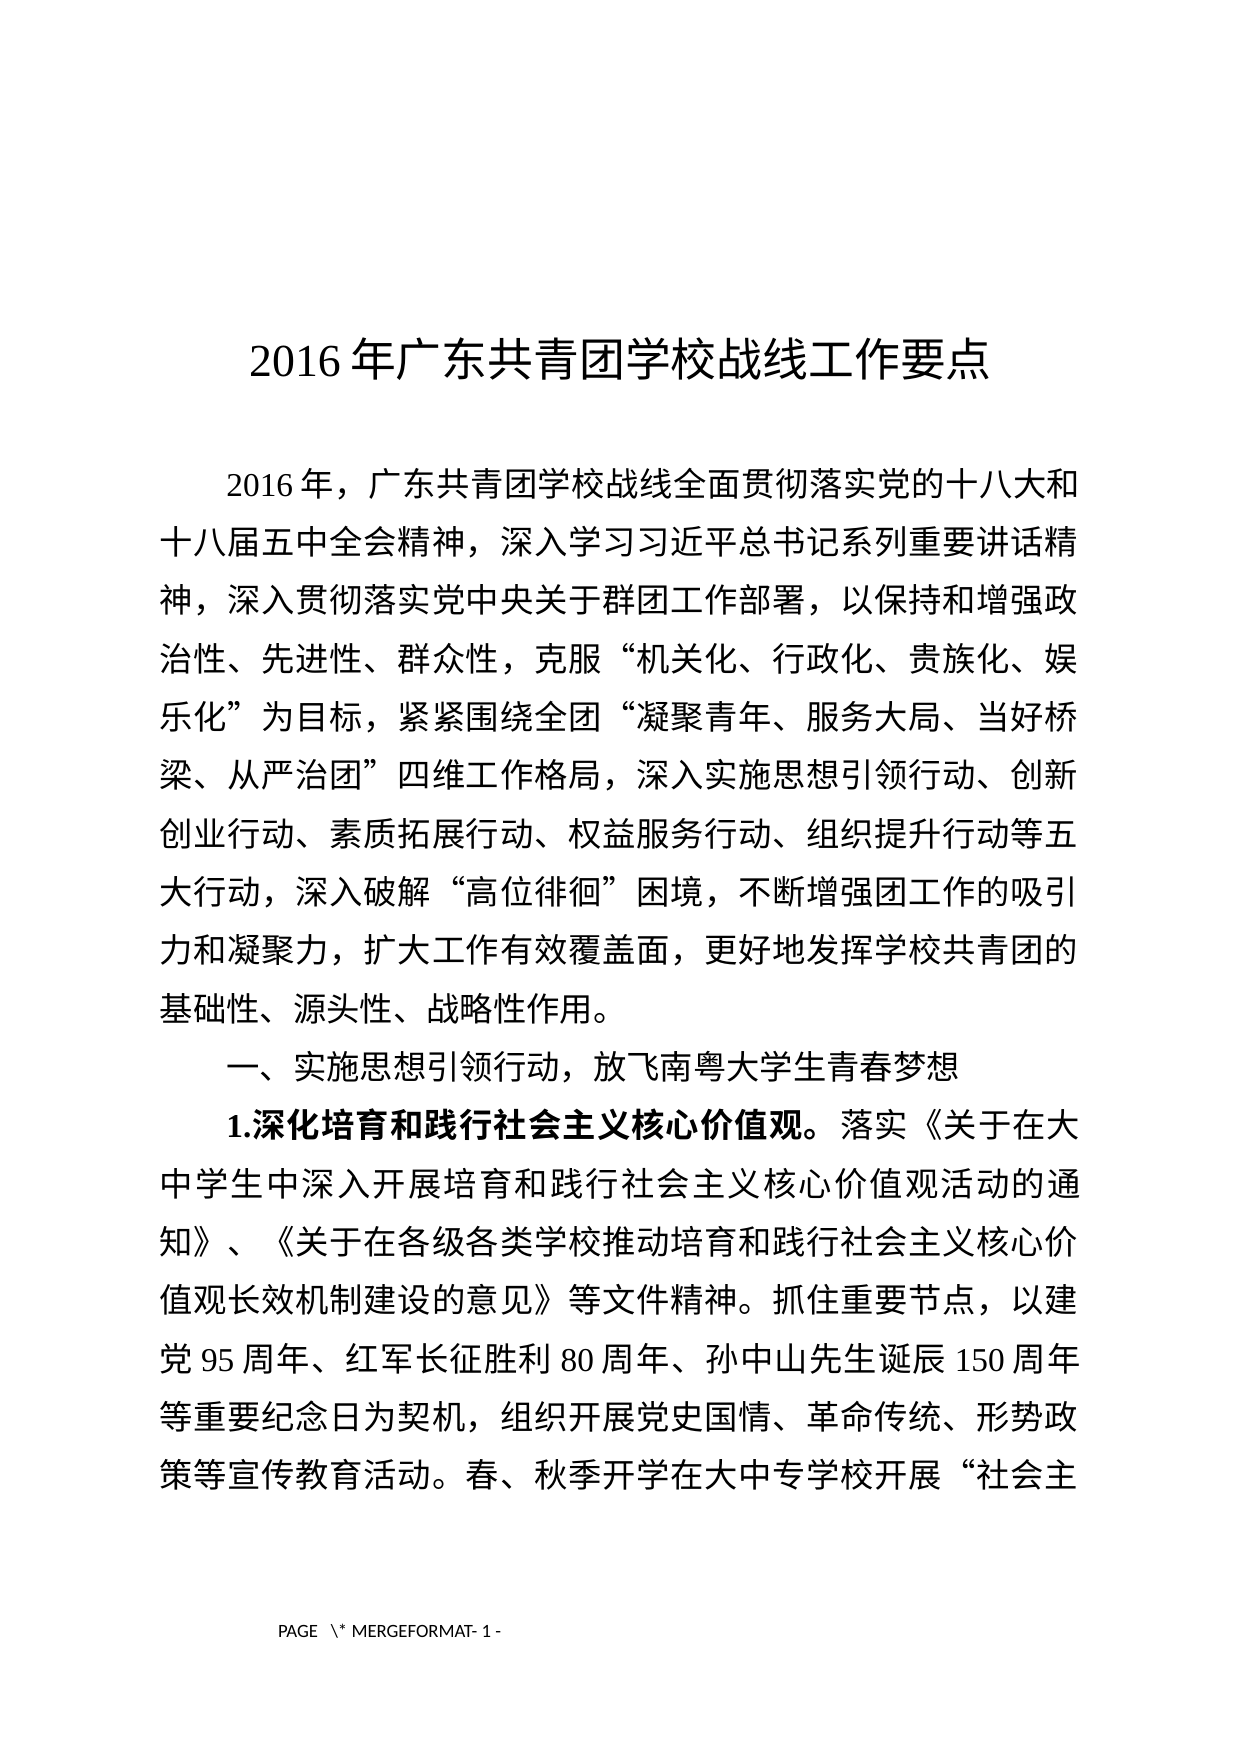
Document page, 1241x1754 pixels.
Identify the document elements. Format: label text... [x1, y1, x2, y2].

text 2016年广东共青团学校战线工作要点 [159, 316, 1081, 391]
text 2016年，广东共青团学校战线全面贯彻落实党的十八大和十八届五中全会精神，深入学习习近平总书记系列重要讲话精神，深入贯彻落实党中央关于群团工作部署，以保持和增强政治性、先进性、群众性，克服“机关化、行政化、贵族化、娱乐化”为目标，紧紧围绕全团“凝聚青年、服务大局、当好桥梁、从严治团”四维工作格局，深入实施思想引领行动、创新创业行动、素质拓展行动、权益服务行动、组织提升行动等五大行动，深入破解“高位徘徊”困境，不断增强团工作的吸引力和凝聚力，扩大工作有效覆盖面，更好地发挥学校共青团的基础性、源头性、战略性作用。 [159, 449, 1081, 1033]
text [159, 1091, 1081, 1499]
text 一、实施思想引领行动，放飞南粤大学生青春梦想 [159, 1033, 1081, 1091]
